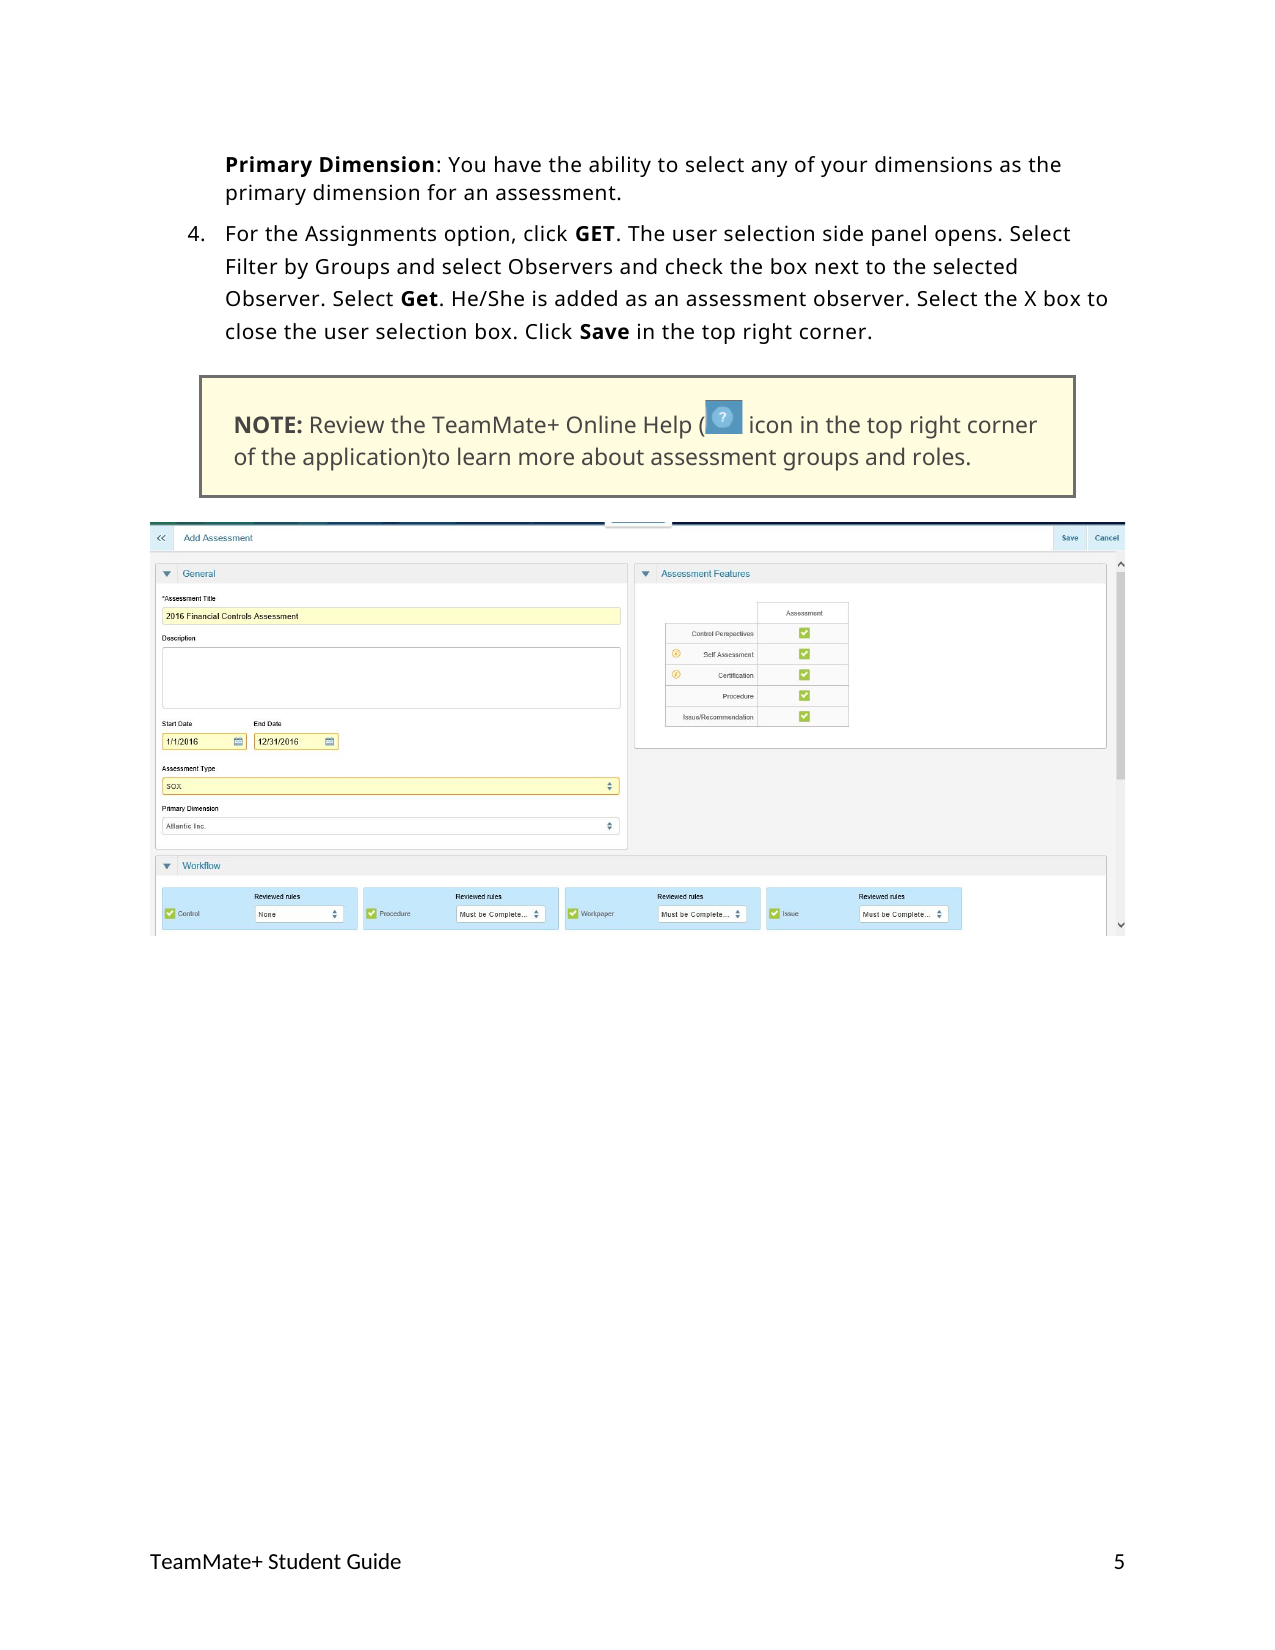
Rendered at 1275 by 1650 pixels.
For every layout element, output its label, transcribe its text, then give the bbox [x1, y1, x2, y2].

list For the Assignments option, click GET. The user selection side panel opens. Select Filter by Groups and select Observers and check the box next to the selected Observer. Select Get. He/She is added as an assessment observer. Select the X box to close the user selection box. Click Save in the top right corner. [187, 219, 1125, 346]
picture [150, 522, 1125, 936]
text NOTE: Review the TeamMate+ Online Help ( icon in the top right corner of the application)to learn more about assessment groups and roles. [202, 378, 1073, 495]
list Primary Dimension: You have the ability to select any of your dimensions as the primary dimension for an assessment. [225, 150, 1125, 207]
picture [705, 400, 743, 434]
